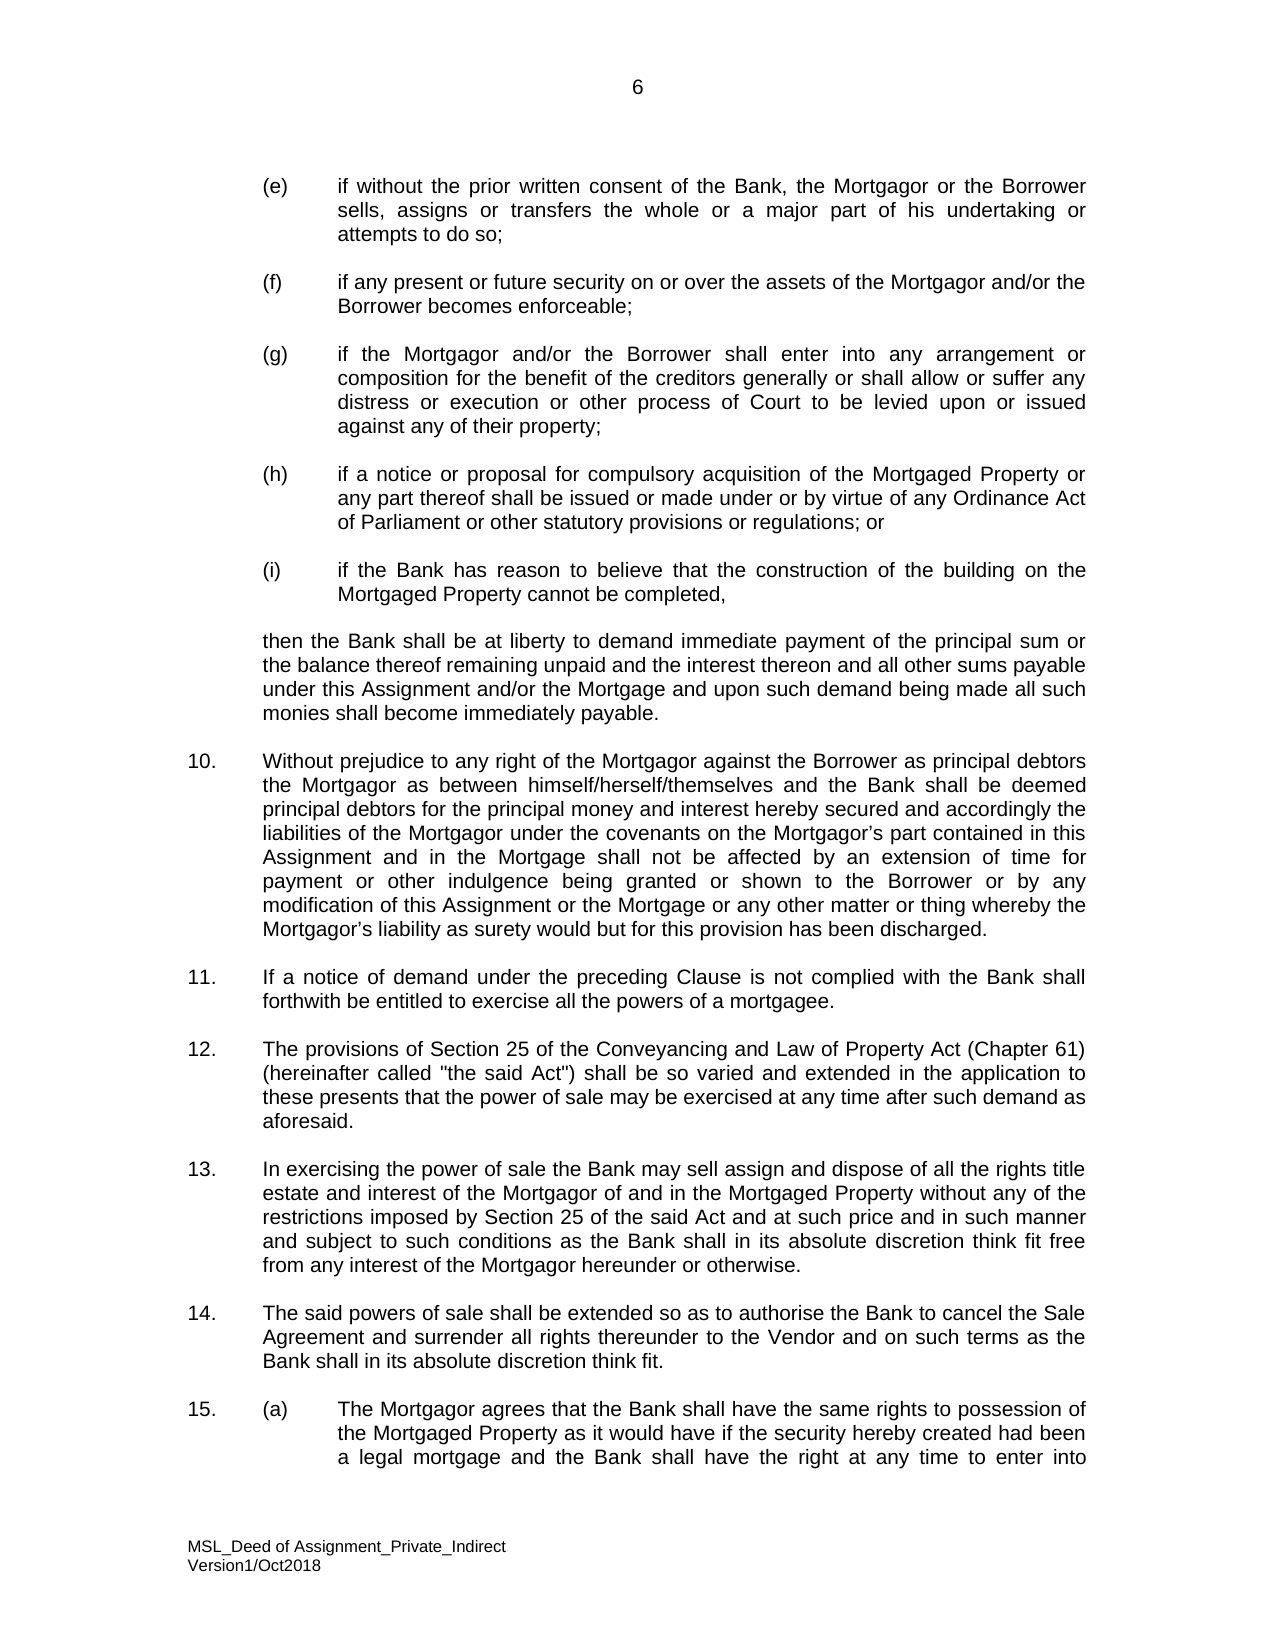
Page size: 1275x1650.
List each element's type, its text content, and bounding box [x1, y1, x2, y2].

text 13. In exercising the power of sale the Bank may sell assign and dispose of all the rights title estate and interest of the Mortgagor of and in the Mortgaged Property without any of the restrictions imposed by Section 25 of the said Act and at such price and in such manner and subject to such conditions as the Bank shall in its absolute discretion think fit free from any interest of the Mortgagor hereunder or otherwise. [187, 1157, 1087, 1277]
text (g) if the Mortgagor and/or the Borrower shall enter into any arrangement or composition for the benefit of the creditors generally or shall allow or suffer any distress or execution or other process of Court to be levied upon or issued against any of their property; [262, 342, 1087, 437]
text then the Bank shall be at liberty to demand immediate payment of the principal sum or the balance thereof remaining unpaid and the interest thereon and all other sums payable under this Assignment and/or the Mortgage and upon such demand being made all such monies shall become immediately payable. [262, 629, 1087, 725]
text 12. The provisions of Section 25 of the Conveyancing and Law of Property Act (Chapter 61) (hereinafter called "the said Act") shall be so varied and extended in the application to these presents that the power of sale may be exercised at any time after such demand as aforesaid. [187, 1037, 1087, 1133]
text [187, 1397, 1087, 1468]
text 10. Without prejudice to any right of the Mortgagor against the Borrower as principal debtors the Mortgagor as between himself/herself/themselves and the Bank shall be deemed principal debtors for the principal money and interest hereby secured and accordingly the liabilities of the Mortgagor under the covenants on the Mortgagor’s part contained in this Assignment and in the Mortgage shall not be affected by an extension of time for payment or other indulgence being granted or shown to the Borrower or by any modification of this Assignment or the Mortgage or any other matter or thing whereby the Mortgagor’s liability as surety would but for this provision has been discharged. [187, 749, 1087, 941]
text 11. If a notice of demand under the preceding Clause is not complied with the Bank shall forthwith be entitled to exercise all the powers of a mortgagee. [187, 965, 1087, 1013]
text 14. The said powers of sale shall be extended so as to authorise the Bank to cancel the Sale Agreement and surrender all rights thereunder to the Vendor and on such terms as the Bank shall in its absolute discretion think fit. [187, 1301, 1087, 1372]
text (f) if any present or future security on or over the assets of the Mortgagor and/or the Borrower becomes enforceable; [262, 270, 1087, 318]
text (h) if a notice or proposal for compulsory acquisition of the Mortgaged Property or any part thereof shall be issued or made under or by virtue of any Ordinance Act of Parliament or other statutory provisions or regulations; or [262, 462, 1087, 533]
text (e) if without the prior written consent of the Bank, the Mortgagor or the Borrower sells, assigns or transfers the whole or a major part of his undertaking or attempts to do so; [262, 174, 1087, 246]
text (i) if the Bank has reason to believe that the construction of the building on the Mortgaged Property cannot be completed, [262, 557, 1087, 605]
